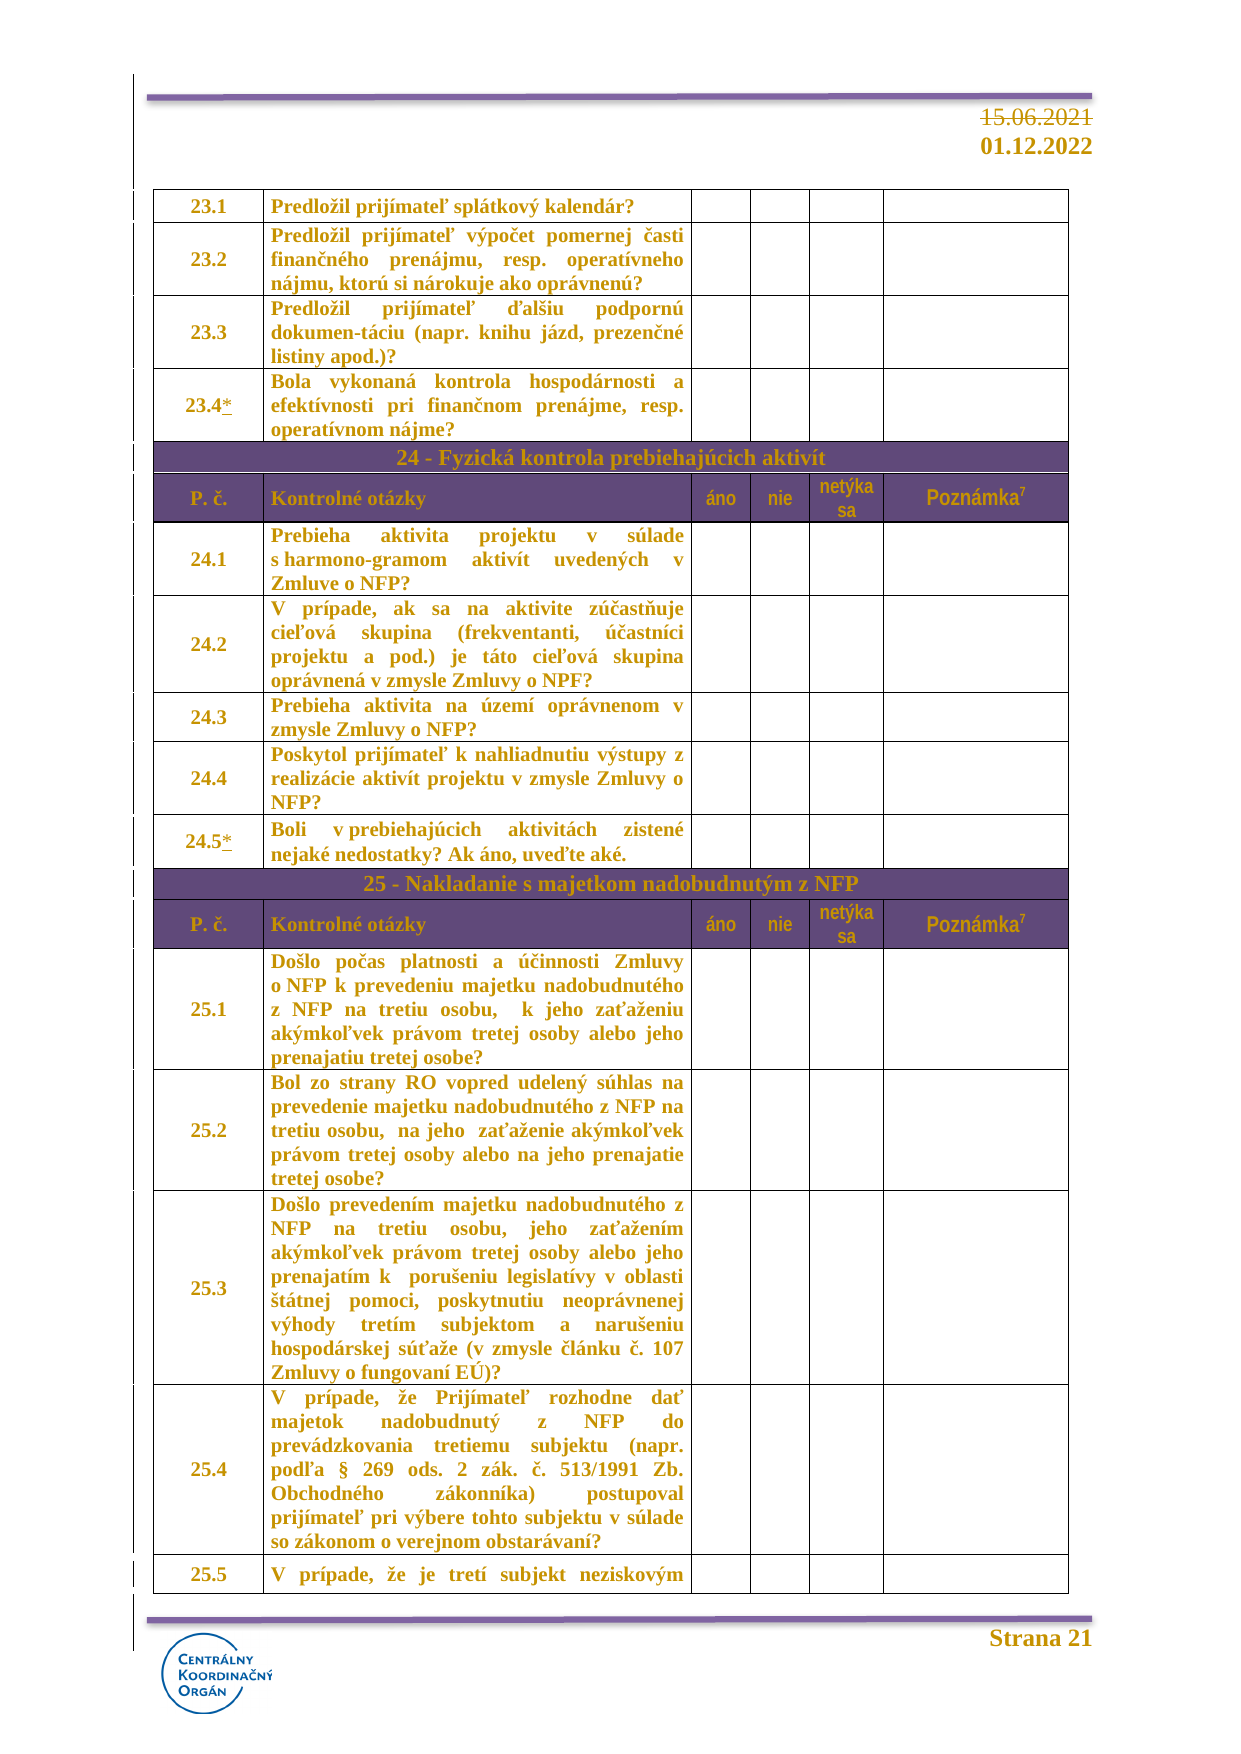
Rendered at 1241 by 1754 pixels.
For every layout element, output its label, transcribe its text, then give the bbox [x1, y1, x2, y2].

table_cell [692, 223, 750, 295]
table_cell [692, 523, 750, 595]
table_cell [810, 296, 883, 368]
table_cell [810, 693, 883, 741]
table_cell áno [692, 900, 750, 948]
table_cell [751, 223, 809, 295]
table_cell nie [751, 900, 809, 948]
table_cell [692, 949, 750, 1069]
table_cell [751, 1191, 809, 1384]
table_cell 25.1 [154, 949, 263, 1069]
table_cell [751, 523, 809, 595]
table_cell [751, 693, 809, 741]
table_cell 23.3 [154, 296, 263, 368]
table_cell Bol zo strany RO vopred udelený súhlas na prevedenie majetku nadobudnutého z NFP na tretiu osobu, na jeho zaťaženie akýmkoľvek právom tretej osoby alebo na jeho prenajatie tretej osobe? [264, 1070, 691, 1190]
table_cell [264, 1555, 691, 1593]
table_cell 23.4 [154, 369, 263, 441]
table_cell [751, 190, 809, 222]
table_cell [884, 596, 1068, 692]
table_cell [751, 296, 809, 368]
table_cell P. č. [154, 474, 263, 521]
table_cell [884, 1555, 1068, 1593]
table_cell 23.2 [154, 223, 263, 295]
table_cell [751, 1385, 809, 1553]
table_cell [810, 523, 883, 595]
table_cell netýka sa [810, 474, 883, 521]
table_cell P. č. [154, 900, 263, 948]
table_cell [810, 1070, 883, 1190]
table_cell [884, 190, 1068, 222]
table_cell [692, 190, 750, 222]
table_cell [884, 742, 1068, 814]
table_cell [810, 949, 883, 1069]
table_cell [810, 1555, 883, 1593]
table_cell 23.1 [154, 190, 263, 222]
table_cell Došlo počas platnosti a účinnosti Zmluvy o NFP k prevedeniu majetku nadobudnutého z NFP na tretiu osobu, k jeho zaťaženiu akýmkoľvek právom tretej osoby alebo jeho prenajatiu tretej osobe? [264, 949, 691, 1069]
table_cell [692, 1385, 750, 1553]
table_cell [692, 742, 750, 814]
table_cell [884, 296, 1068, 368]
table_cell [884, 1191, 1068, 1384]
table_cell 25.3 [154, 1191, 263, 1384]
table_cell [884, 1070, 1068, 1190]
table_cell [751, 815, 809, 867]
table_cell 24.4 [154, 742, 263, 814]
table_cell netýka sa [810, 900, 883, 948]
table_cell 24 - Fyzická kontrola prebiehajúcich aktivít [154, 442, 1068, 472]
table_cell [692, 369, 750, 441]
table_cell [692, 296, 750, 368]
table_cell Bola vykonaná kontrola hospodárnosti a efektívnosti pri finančnom prenájme, resp. operatívnom nájme? [264, 369, 691, 441]
table_cell Kontrolné otázky [264, 474, 691, 521]
table_cell [810, 223, 883, 295]
table_cell [810, 815, 883, 867]
table_cell [810, 190, 883, 222]
picture [159, 1631, 272, 1713]
table_cell 25 - Nakladanie s majetkom nadobudnutým z NFP [154, 869, 1068, 899]
table_cell [810, 1385, 883, 1553]
table_cell 25.2 [154, 1070, 263, 1190]
table_cell 25.5 [154, 1555, 263, 1593]
table_cell Prebieha aktivita projektu v súlade s harmono-gramom aktivít uvedených v Zmluve o NFP? [264, 523, 691, 595]
table_cell 24.2 [154, 596, 263, 692]
table_cell [884, 223, 1068, 295]
table_cell Poznámka7 [884, 474, 1068, 521]
table_cell V prípade, ak sa na aktivite zúčastňuje cieľová skupina (frekventanti, účastníci projektu a pod.) je táto cieľová skupina oprávnená v zmysle Zmluvy o NPF? [264, 596, 691, 692]
table_cell [884, 693, 1068, 741]
table_cell [810, 1191, 883, 1384]
table_cell [692, 693, 750, 741]
table_cell Boli v prebiehajúcich aktivitách zistené nejaké nedostatky? Ak áno, uveďte aké. [264, 815, 691, 867]
table_cell Došlo prevedením majetku nadobudnutého z NFP na tretiu osobu, jeho zaťažením akýmkoľvek právom tretej osoby alebo jeho prenajatím k porušeniu legislatívy v oblasti štátnej pomoci, poskytnutiu neoprávnenej výhody tretím subjektom a narušeniu hospodárskej súťaže (v zmysle článku č. 107 Zmluvy o fungovaní EÚ)? [264, 1191, 691, 1384]
table_cell [884, 949, 1068, 1069]
table_cell 25.4 [154, 1385, 263, 1553]
table_cell [810, 742, 883, 814]
table_cell Kontrolné otázky [264, 900, 691, 948]
table_cell [751, 369, 809, 441]
table_cell V prípade, že Prijímateľ rozhodne dať majetok nadobudnutý z NFP do prevádzkovania tretiemu subjektu (napr. podľa § 269 ods. 2 zák. č. 513/1991 Zb. Obchodného zákonníka) postupoval prijímateľ pri výbere tohto subjektu v súlade so zákonom o verejnom obstarávaní? [264, 1385, 691, 1553]
table_cell [692, 815, 750, 867]
table_cell [692, 1191, 750, 1384]
table_cell Predložil prijímateľ výpočet pomernej časti finančného prenájmu, resp. operatívneho nájmu, ktorú si nárokuje ako oprávnenú? [264, 223, 691, 295]
table_cell áno [692, 474, 750, 521]
table_cell [884, 523, 1068, 595]
table_cell [810, 596, 883, 692]
table_cell [884, 815, 1068, 867]
table_cell Poznámka7 [884, 900, 1068, 948]
table_cell [884, 1385, 1068, 1553]
table_cell nie [751, 474, 809, 521]
table_cell Poskytol prijímateľ k nahliadnutiu výstupy z realizácie aktivít projektu v zmysle Zmluvy o NFP? [264, 742, 691, 814]
table_cell 24.5 [154, 815, 263, 867]
table_cell [884, 369, 1068, 441]
table_cell [692, 1555, 750, 1593]
table_cell 24.3 [154, 693, 263, 741]
table_cell [692, 596, 750, 692]
table_cell [751, 1555, 809, 1593]
table_cell Prebieha aktivita na území oprávnenom v zmysle Zmluvy o NFP? [264, 693, 691, 741]
table_cell [692, 1070, 750, 1190]
table_cell Predložil prijímateľ ďalšiu podpornú dokumen-táciu (napr. knihu jázd, prezenčné listiny apod.)? [264, 296, 691, 368]
table_cell [751, 742, 809, 814]
table_cell [751, 1070, 809, 1190]
table_cell 24.1 [154, 523, 263, 595]
table_cell [810, 369, 883, 441]
table_cell Predložil prijímateľ splátkový kalendár? [264, 190, 691, 222]
table_cell [751, 949, 809, 1069]
table_cell [751, 596, 809, 692]
